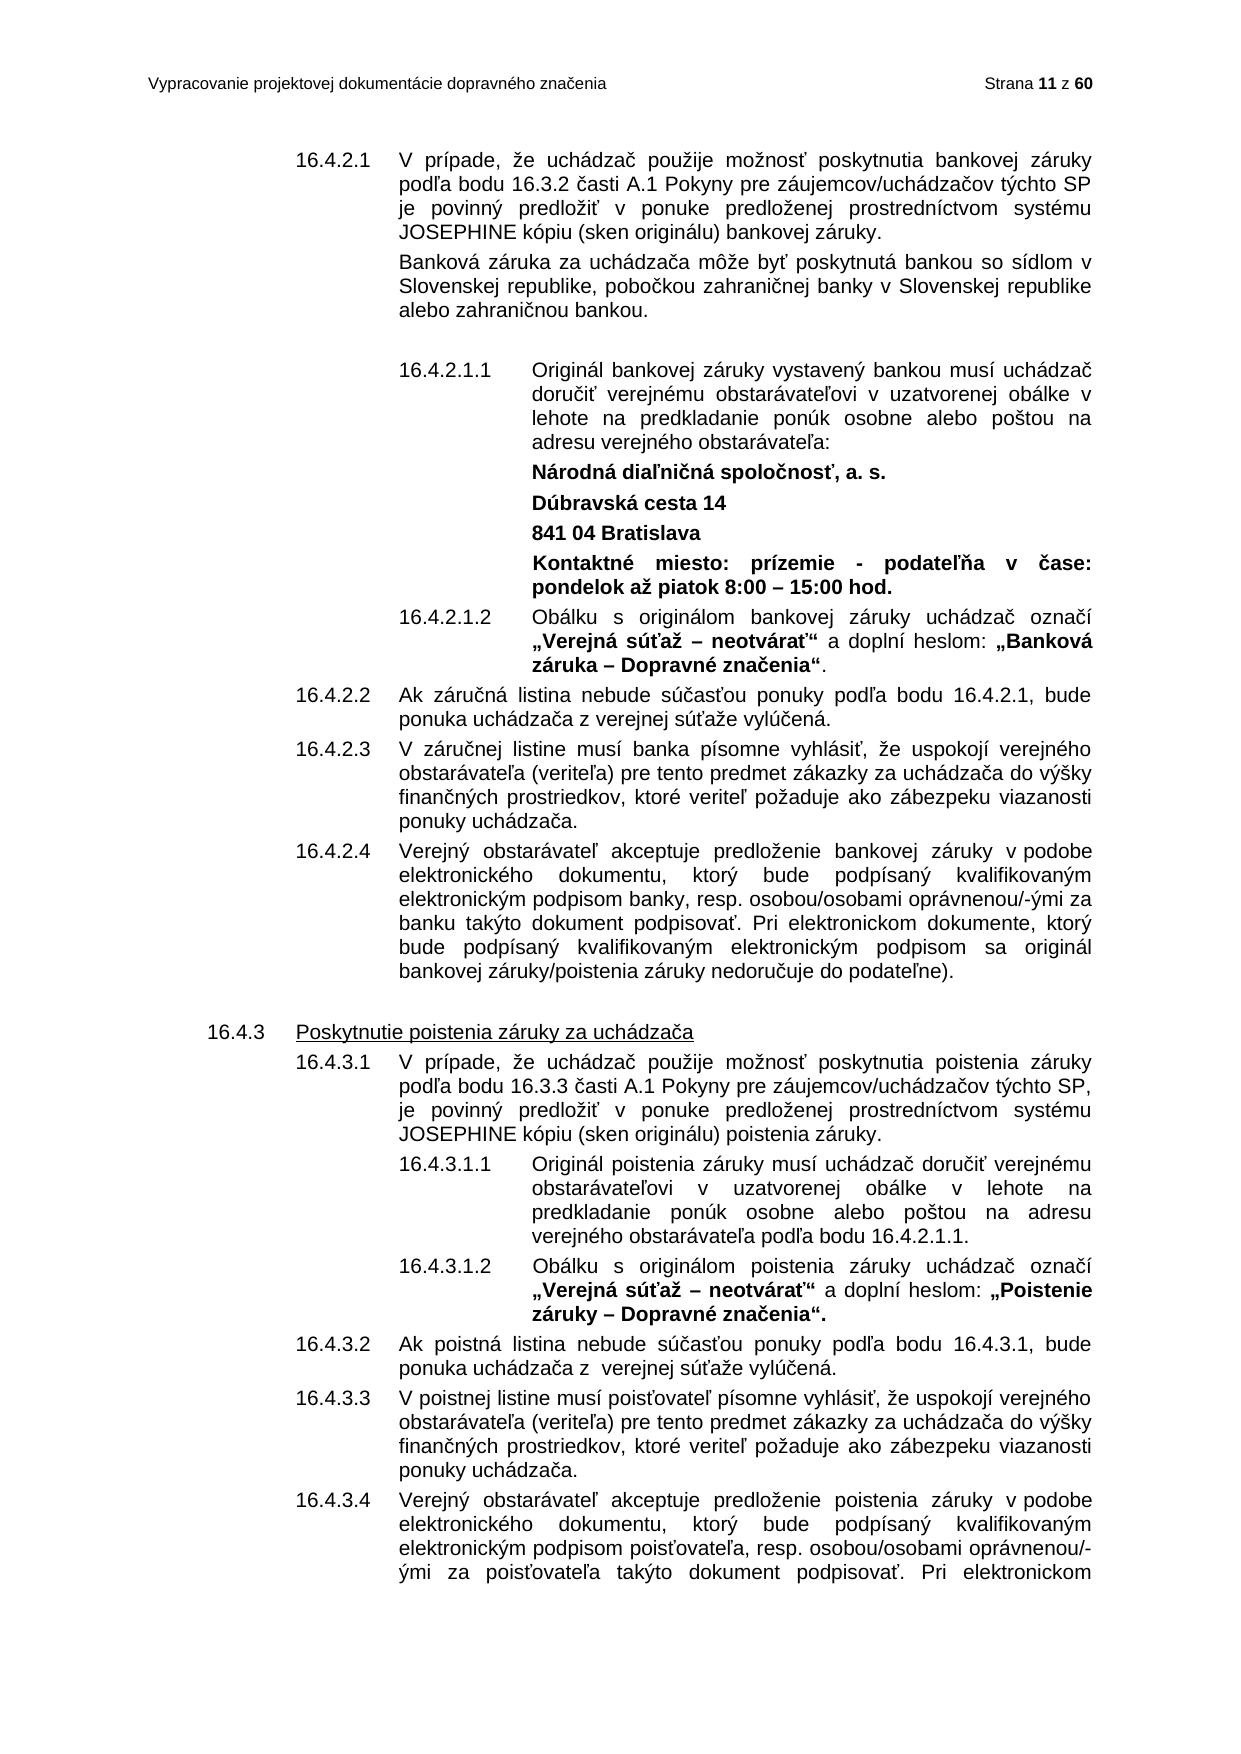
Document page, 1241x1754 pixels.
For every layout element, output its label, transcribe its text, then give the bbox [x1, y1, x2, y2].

text Národná diaľničná spoločnosť, a. s. [532, 460, 1092, 484]
text Kontaktné miesto: prízemie - podateľňa v čase: pondelok až piatok 8:00 – 15:00 hod. [532, 551, 1092, 599]
list Poskytnutie poistenia záruky za uchádzača [207, 1019, 1092, 1043]
list V poistnej listine musí poisťovateľ písomne vyhlásiť, že uspokojí verejného obstarávateľa (veriteľa) pre tento predmet zákazky za uchádzača do výšky finančných prostriedkov, ktoré veriteľ požaduje ako zábezpeku viazanosti ponuky uchádzača. [295, 1386, 1092, 1482]
text Dúbravská cesta 14 [532, 490, 1092, 514]
text Banková záruka za uchádzača môže byť poskytnutá bankou so sídlom v Slovenskej republike, pobočkou zahraničnej banky v Slovenskej republike alebo zahraničnou bankou. [399, 250, 1092, 322]
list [295, 1488, 1092, 1584]
list V záručnej listine musí banka písomne vyhlásiť, že uspokojí verejného obstarávateľa (veriteľa) pre tento predmet zákazky za uchádzača do výšky finančných prostriedkov, ktoré veriteľ požaduje ako zábezpeku viazanosti ponuky uchádzača. [295, 737, 1092, 833]
list V prípade, že uchádzač použije možnosť poskytnutia bankovej záruky podľa bodu 16.3.2 časti A.1 Pokyny pre záujemcov/uchádzačov týchto SP je povinný predložiť v ponuke predloženej prostredníctvom systému JOSEPHINE kópiu (sken originálu) bankovej záruky. [295, 148, 1092, 243]
text 841 04 Bratislava [532, 521, 1092, 544]
list Obálku s originálom poistenia záruky uchádzač označí „Verejná súťaž – neotvárať“ a doplní heslom: „Poistenie záruky – Dopravné značenia“. [399, 1254, 1092, 1326]
list Ak záručná listina nebude súčasťou ponuky podľa bodu 16.4.2.1, bude ponuka uchádzača z verejnej súťaže vylúčená. [295, 683, 1092, 731]
list Originál poistenia záruky musí uchádzač doručiť verejnému obstarávateľovi v uzatvorenej obálke v lehote na predkladanie ponúk osobne alebo poštou na adresu verejného obstarávateľa podľa bodu 16.4.2.1.1. [399, 1152, 1092, 1248]
list Originál bankovej záruky vystavený bankou musí uchádzač doručiť verejnému obstarávateľovi v uzatvorenej obálke v lehote na predkladanie ponúk osobne alebo poštou na adresu verejného obstarávateľa: [399, 358, 1092, 454]
list Obálku s originálom bankovej záruky uchádzač označí „Verejná súťaž – neotvárať“ a doplní heslom: „Banková záruka – Dopravné značenia“. [399, 605, 1092, 677]
list Verejný obstarávateľ akceptuje predloženie bankovej záruky v podobe elektronického dokumentu, ktorý bude podpísaný kvalifikovaným elektronickým podpisom banky, resp. osobou/osobami oprávnenou/-ými za banku takýto dokument podpisovať. Pri elektronickom dokumente, ktorý bude podpísaný kvalifikovaným elektronickým podpisom sa originál bankovej záruky/poistenia záruky nedoručuje do podateľne). [295, 839, 1092, 983]
list V prípade, že uchádzač použije možnosť poskytnutia poistenia záruky podľa bodu 16.3.3 časti A.1 Pokyny pre záujemcov/uchádzačov týchto SP, je povinný predložiť v ponuke predloženej prostredníctvom systému JOSEPHINE kópiu (sken originálu) poistenia záruky. [295, 1050, 1092, 1146]
list Ak poistná listina nebude súčasťou ponuky podľa bodu 16.4.3.1, bude ponuka uchádzača z verejnej súťaže vylúčená. [295, 1332, 1092, 1380]
